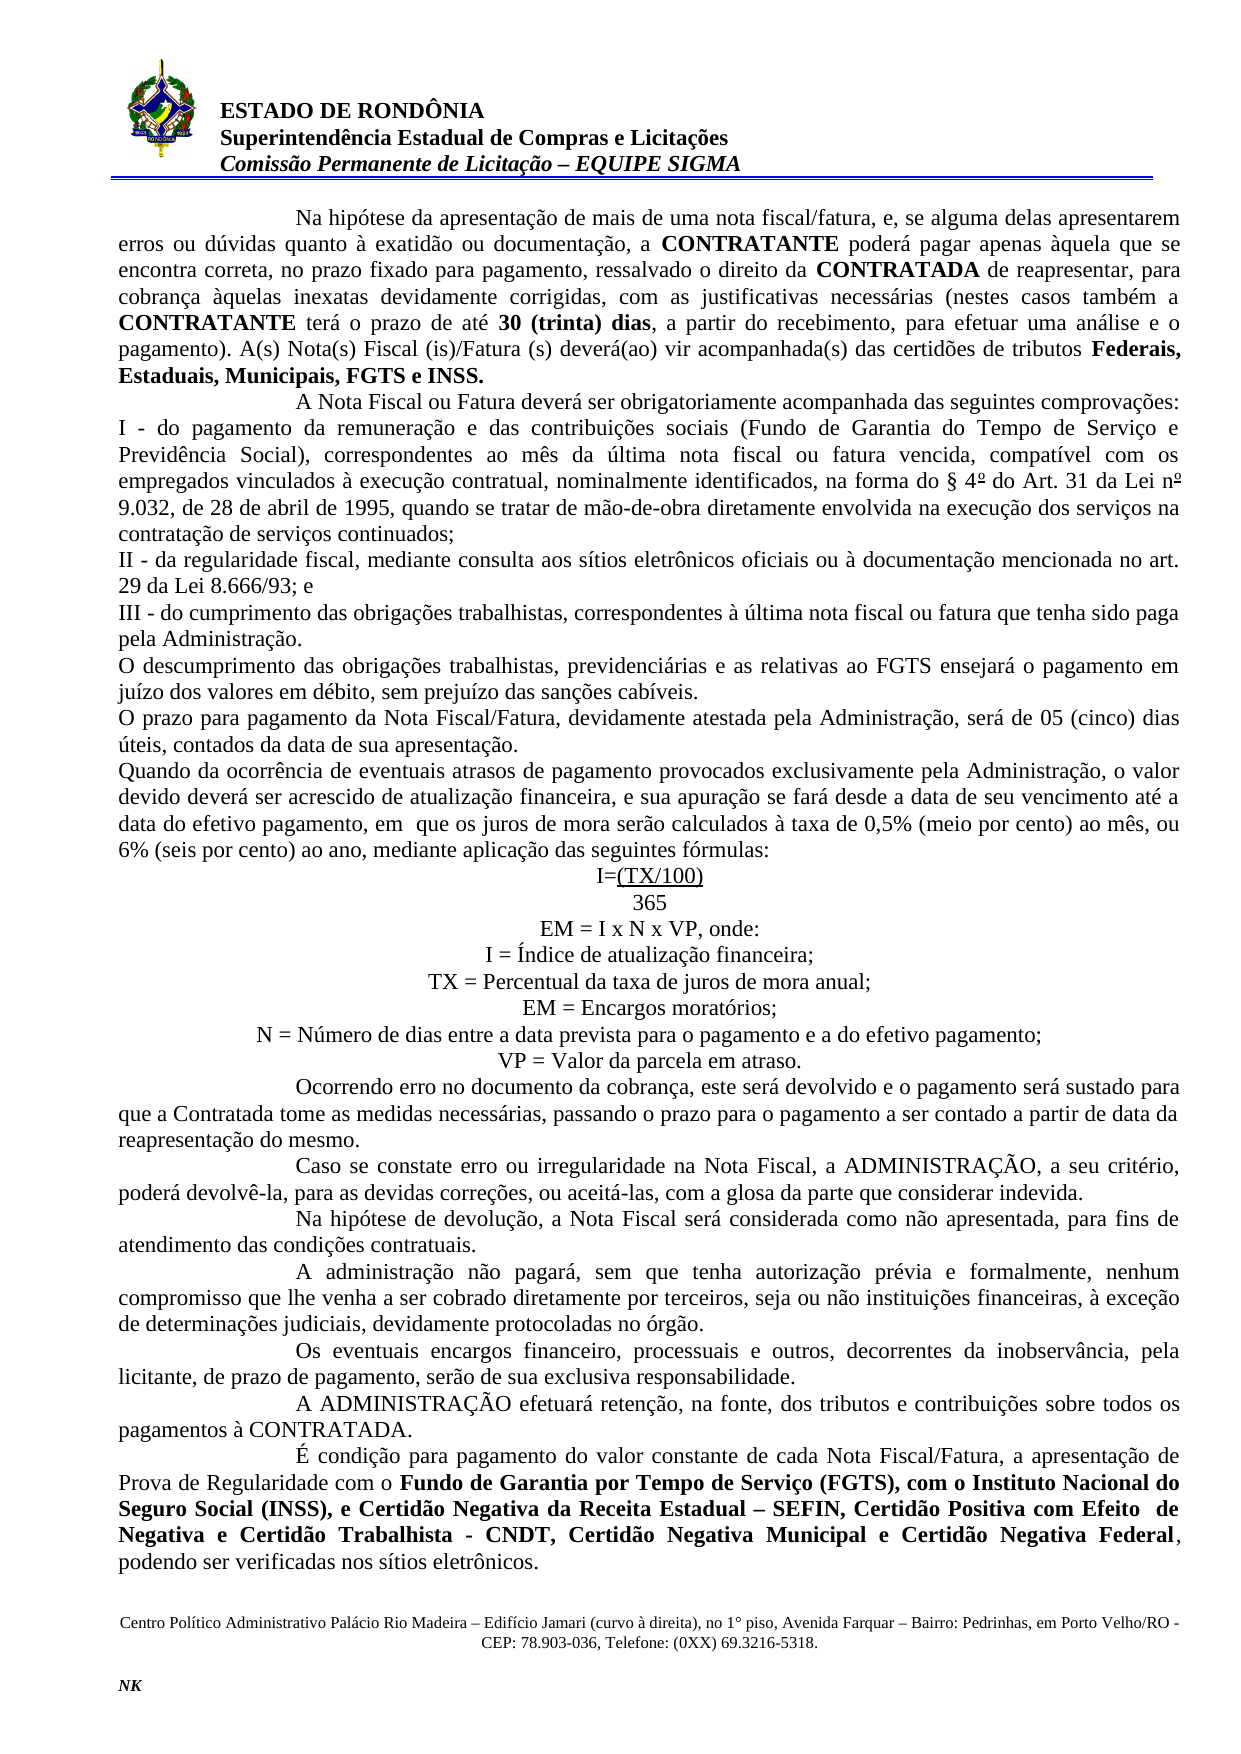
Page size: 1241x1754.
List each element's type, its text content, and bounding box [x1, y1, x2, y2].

text I = Índice de atualização financeira; [118, 942, 1181, 968]
text Caso se constate erro ou irregularidade na Nota Fiscal, a ADMINISTRAÇÃO, a seu critério, poderá devolvê-la, para as devidas correções, ou aceitá-las, com a glosa da parte que considerar indevida. [118, 1152, 1181, 1205]
text VP = Valor da parcela em atraso. [118, 1047, 1181, 1073]
text 365 [118, 889, 1181, 915]
text É condição para pagamento do valor constante de cada Nota Fiscal/Fatura, a apresentação de Prova de Regularidade com o Fundo de Garantia por Tempo de Serviço (FGTS), com o Instituto Nacional do Seguro Social (INSS), e Certidão Negativa da Receita Estadual – SEFIN, Certidão Positiva com Efeito de Negativa e Certidão Trabalhista - CNDT, Certidão Negativa Municipal e Certidão Negativa Federal, podendo ser verificadas nos sítios eletrônicos. [118, 1442, 1181, 1574]
text N = Número de dias entre a data prevista para o pagamento e a do efetivo pagamento; [118, 1021, 1181, 1047]
text A Nota Fiscal ou Fatura deverá ser obrigatoriamente acompanhada das seguintes comprovações: [118, 388, 1181, 414]
text A administração não pagará, sem que tenha autorização prévia e formalmente, nenhum compromisso que lhe venha a ser cobrado diretamente por terceiros, seja ou não instituições financeiras, à exceção de determinações judiciais, devidamente protocoladas no órgão. [118, 1258, 1181, 1337]
text EM = I x N x VP, onde: [118, 915, 1181, 942]
text O prazo para pagamento da Nota Fiscal/Fatura, devidamente atestada pela Administração, será de 05 (cinco) dias úteis, contados da data de sua apresentação. [118, 704, 1181, 757]
text Ocorrendo erro no documento da cobrança, este será devolvido e o pagamento será sustado para que a Contratada tome as medidas necessárias, passando o prazo para o pagamento a ser contado a partir de data da reapresentação do mesmo. [118, 1073, 1181, 1152]
text Quando da ocorrência de eventuais atrasos de pagamento provocados exclusivamente pela Administração, o valor devido deverá ser acrescido de atualização financeira, e sua apuração se fará desde a data de seu vencimento até a data do efetivo pagamento, em que os juros de mora serão calculados à taxa de 0,5% (meio por cento) ao mês, ou 6% (seis por cento) ao ano, mediante aplicação das seguintes fórmulas: [118, 757, 1181, 862]
picture [125, 59, 198, 159]
text III - do cumprimento das obrigações trabalhistas, correspondentes à última nota fiscal ou fatura que tenha sido paga pela Administração. [118, 599, 1181, 652]
text Na hipótese da apresentação de mais de uma nota fiscal/fatura, e, se alguma delas apresentarem erros ou dúvidas quanto à exatidão ou documentação, a CONTRATANTE poderá pagar apenas àquela que se encontra correta, no prazo fixado para pagamento, ressalvado o direito da CONTRATADA de reapresentar, para cobrança àquelas inexatas devidamente corrigidas, com as justificativas necessárias (nestes casos também a CONTRATANTE terá o prazo de até 30 (trinta) dias, a partir do recebimento, para efetuar uma análise e o pagamento). A(s) Nota(s) Fiscal (is)/Fatura (s) deverá(ao) vir acompanhada(s) das certidões de tributos Federais, Estaduais, Municipais, FGTS e INSS. [118, 204, 1181, 388]
text EM = Encargos moratórios; [118, 994, 1181, 1021]
text Os eventuais encargos financeiro, processuais e outros, decorrentes da inobservância, pela licitante, de prazo de pagamento, serão de sua exclusiva responsabilidade. [118, 1337, 1181, 1389]
text I=(TX/100) [118, 862, 1181, 889]
text I - do pagamento da remuneração e das contribuições sociais (Fundo de Garantia do Tempo de Serviço e Previdência Social), correspondentes ao mês da última nota fiscal ou fatura vencida, compatível com os empregados vinculados à execução contratual, nominalmente identificados, na forma do § 4º do Art. 31 da Lei nº 9.032, de 28 de abril de 1995, quando se tratar de mão-de-obra diretamente envolvida na execução dos serviços na contratação de serviços continuados; [118, 414, 1181, 546]
text A ADMINISTRAÇÃO efetuará retenção, na fonte, dos tributos e contribuições sobre todos os pagamentos à CONTRATADA. [118, 1389, 1181, 1442]
text TX = Percentual da taxa de juros de mora anual; [118, 968, 1181, 994]
text II - da regularidade fiscal, mediante consulta aos sítios eletrônicos oficiais ou à documentação mencionada no art. 29 da Lei 8.666/93; e [118, 546, 1181, 599]
text O descumprimento das obrigações trabalhistas, previdenciárias e as relativas ao FGTS ensejará o pagamento em juízo dos valores em débito, sem prejuízo das sanções cabíveis. [118, 652, 1181, 704]
text Na hipótese de devolução, a Nota Fiscal será considerada como não apresentada, para fins de atendimento das condições contratuais. [118, 1205, 1181, 1258]
